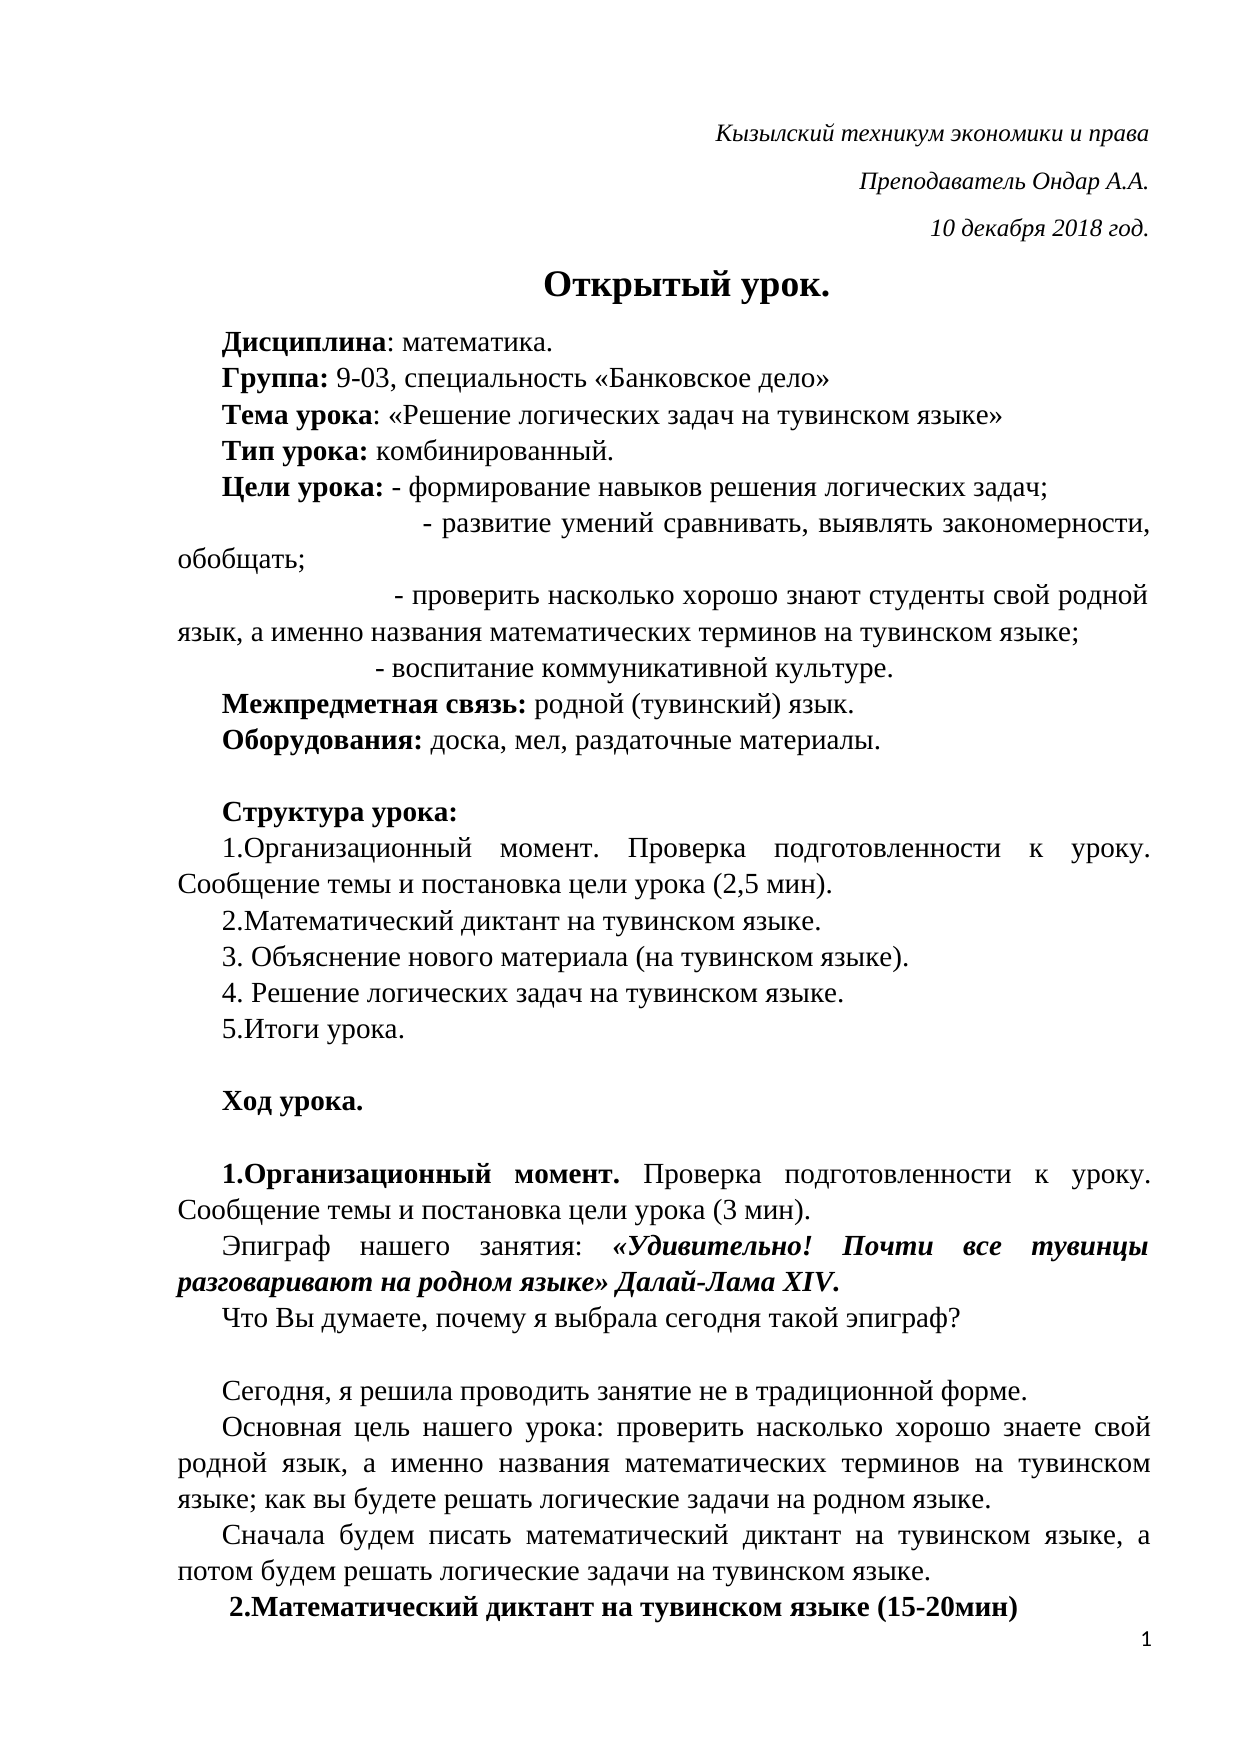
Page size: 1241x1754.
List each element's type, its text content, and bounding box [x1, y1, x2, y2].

text Открытый урок. [177, 261, 1152, 304]
text 1.Организационный момент. Проверка подготовленности к уроку. Сообщение темы и постановка цели урока (3 мин). [177, 1156, 1152, 1226]
text Преподаватель Ондар А.А. [177, 166, 1152, 194]
text Дисциплина: математика. [177, 324, 1152, 358]
text Что Вы думаете, почему я выбрала сегодня такой эпиграф? [177, 1300, 1152, 1334]
text - проверить насколько хорошо знают студенты свой родной язык, а именно названия математических терминов на тувинском языке; [177, 577, 1152, 647]
text Цели урока: - формирование навыков решения логических задач; [177, 469, 1152, 503]
text Группа: 9-03, специальность «Банковское дело» [177, 361, 1152, 394]
text 3. Объяснение нового материала (на тувинском языке). [177, 939, 1152, 972]
text 2.Математический диктант на тувинском языке (15-20мин) [177, 1589, 1152, 1623]
text 2.Математический диктант на тувинском языке. [177, 903, 1152, 936]
text 4. Решение логических задач на тувинском языке. [177, 975, 1152, 1009]
text 1.Организационный момент. Проверка подготовленности к уроку. Сообщение темы и постановка цели урока (2,5 мин). [177, 831, 1152, 900]
text - развитие умений сравнивать, выявлять закономерности, обобщать; [177, 505, 1152, 575]
text 5.Итоги урока. [177, 1011, 1152, 1045]
text Тип урока: комбинированный. [177, 433, 1152, 466]
text Межпредметная связь: родной (тувинский) язык. [177, 686, 1152, 719]
text Ход урока. [177, 1083, 1152, 1117]
text Сначала будем писать математический диктант на тувинском языке, а потом будем решать логические задачи на тувинском языке. [177, 1517, 1152, 1587]
text Оборудования: доска, мел, раздаточные материалы. [177, 722, 1152, 756]
text Тема урока: «Решение логических задач на тувинском языке» [177, 397, 1152, 430]
text Эпиграф нашего занятия: «Удивительно! Почти все тувинцы разговаривают на родном языке» Далай-Лама XIV. [177, 1228, 1152, 1298]
text Кызылский техникум экономики и права [177, 118, 1152, 147]
text Структура урока: [177, 794, 1152, 828]
text - воспитание коммуникативной культуре. [177, 650, 1152, 683]
text 10 декабря 2018 год. [177, 213, 1152, 242]
text Сегодня, я решила проводить занятие не в традиционной форме. [177, 1373, 1152, 1406]
text Основная цель нашего урока: проверить насколько хорошо знаете свой родной язык, а именно названия математических терминов на тувинском языке; как вы будете решать логические задачи на родном языке. [177, 1409, 1152, 1515]
